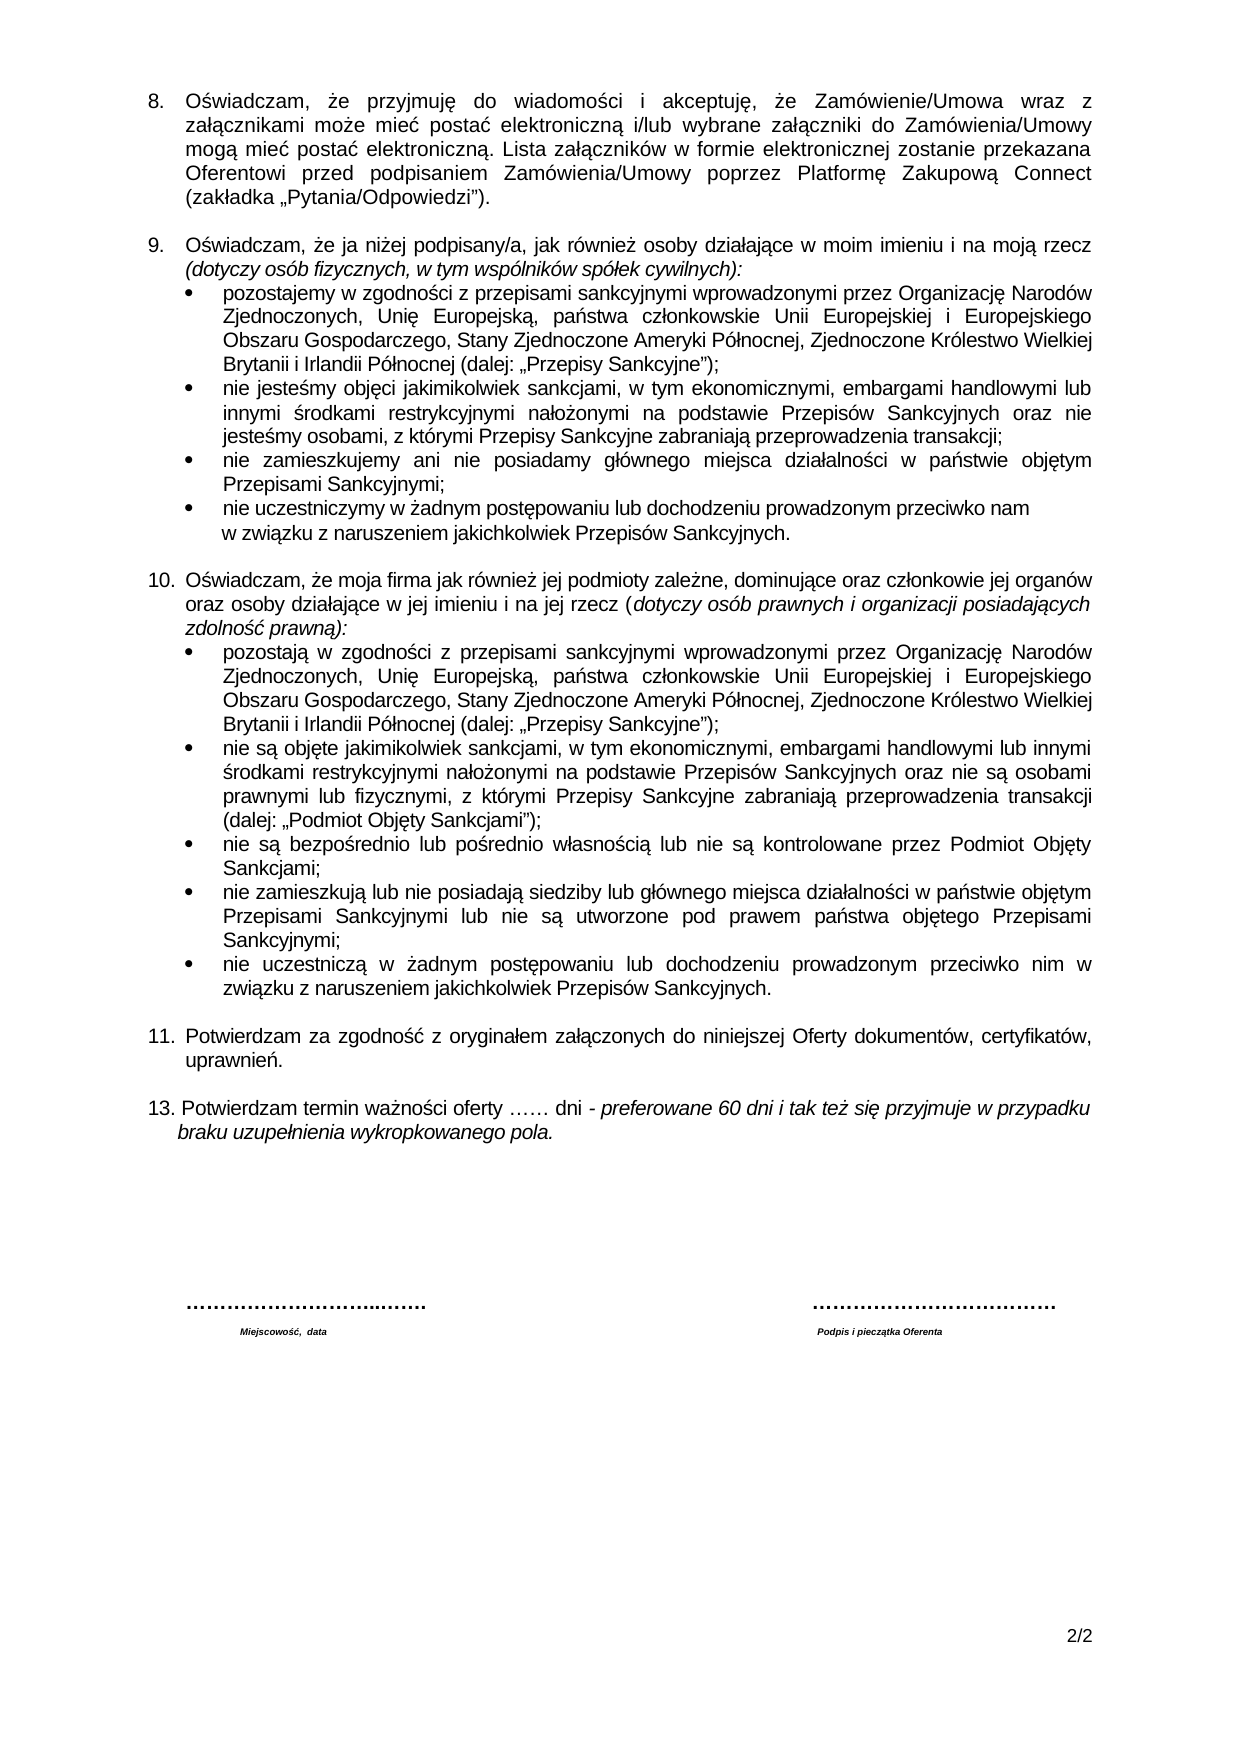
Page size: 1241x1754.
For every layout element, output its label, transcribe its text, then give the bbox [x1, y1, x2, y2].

list nie zamieszkujemy ani nie posiadamy głównego miejsca działalności w państwie objętym Przepisami Sankcyjnymi; [185, 448, 1092, 496]
list Oświadczam, że ja niżej podpisany/a, jak również osoby działające w moim imieniu i na moją rzecz (dotyczy osób fizycznych, w tym wspólników spółek cywilnych): [148, 232, 1092, 280]
list nie jesteśmy objęci jakimikolwiek sankcjami, w tym ekonomicznymi, embargami handlowymi lub innymi środkami restrykcyjnymi nałożonymi na podstawie Przepisów Sankcyjnych oraz nie jesteśmy osobami, z którymi Przepisy Sankcyjne zabraniają przeprowadzenia transakcji; [185, 376, 1092, 448]
list pozostają w zgodności z przepisami sankcyjnymi wprowadzonymi przez Organizację Narodów Zjednoczonych, Unię Europejską, państwa członkowskie Unii Europejskiej i Europejskiego Obszaru Gospodarczego, Stany Zjednoczone Ameryki Północnej, Zjednoczone Królestwo Wielkiej Brytanii i Irlandii Północnej (dalej: „Przepisy Sankcyjne”); [185, 640, 1092, 736]
list nie są objęte jakimikolwiek sankcjami, w tym ekonomicznymi, embargami handlowymi lub innymi środkami restrykcyjnymi nałożonymi na podstawie Przepisów Sankcyjnych oraz nie są osobami prawnymi lub fizycznymi, z którymi Przepisy Sankcyjne zabraniają przeprowadzenia transakcji (dalej: „Podmiot Objęty Sankcjami”); [185, 736, 1092, 832]
list nie uczestniczymy w żadnym postępowaniu lub dochodzeniu prowadzonym przeciwko nam [185, 496, 1092, 520]
text 13. Potwierdzam termin ważności oferty …… dni - preferowane 60 dni i tak też się przyjmuje w przypadku braku uzupełnienia wykropkowanego pola. [148, 1096, 1092, 1144]
list pozostajemy w zgodności z przepisami sankcyjnymi wprowadzonymi przez Organizację Narodów Zjednoczonych, Unię Europejską, państwa członkowskie Unii Europejskiej i Europejskiego Obszaru Gospodarczego, Stany Zjednoczone Ameryki Północnej, Zjednoczone Królestwo Wielkiej Brytanii i Irlandii Północnej (dalej: „Przepisy Sankcyjne”); [185, 280, 1092, 376]
list Potwierdzam za zgodność z oryginałem załączonych do niniejszej Oferty dokumentów, certyfikatów, uprawnień. [148, 1024, 1092, 1072]
list Oświadczam, że moja firma jak również jej podmioty zależne, dominujące oraz członkowie jej organów oraz osoby działające w jej imieniu i na jej rzecz (dotyczy osób prawnych i organizacji posiadających zdolność prawną): [148, 568, 1092, 640]
text ………………………..……. ……………………………… [185, 1289, 1092, 1313]
text w związku z naruszeniem jakichkolwiek Przepisów Sankcyjnych. [185, 520, 1092, 544]
list nie są bezpośrednio lub pośrednio własnością lub nie są kontrolowane przez Podmiot Objęty Sankcjami; [185, 832, 1092, 880]
list nie uczestniczą w żadnym postępowaniu lub dochodzeniu prowadzonym przeciwko nim w związku z naruszeniem jakichkolwiek Przepisów Sankcyjnych. [185, 952, 1092, 1000]
list nie zamieszkują lub nie posiadają siedziby lub głównego miejsca działalności w państwie objętym Przepisami Sankcyjnymi lub nie są utworzone pod prawem państwa objętego Przepisami Sankcyjnymi; [185, 880, 1092, 952]
text Miejscowość, data Podpis i pieczątka Oferenta [221, 1326, 1092, 1345]
list Oświadczam, że przyjmuję do wiadomości i akceptuję, że Zamówienie/Umowa wraz z załącznikami może mieć postać elektroniczną i/lub wybrane załączniki do Zamówienia/Umowy mogą mieć postać elektroniczną. Lista załączników w formie elektronicznej zostanie przekazana Oferentowi przed podpisaniem Zamówienia/Umowy poprzez Platformę Zakupową Connect (zakładka „Pytania/Odpowiedzi”). [148, 89, 1092, 208]
